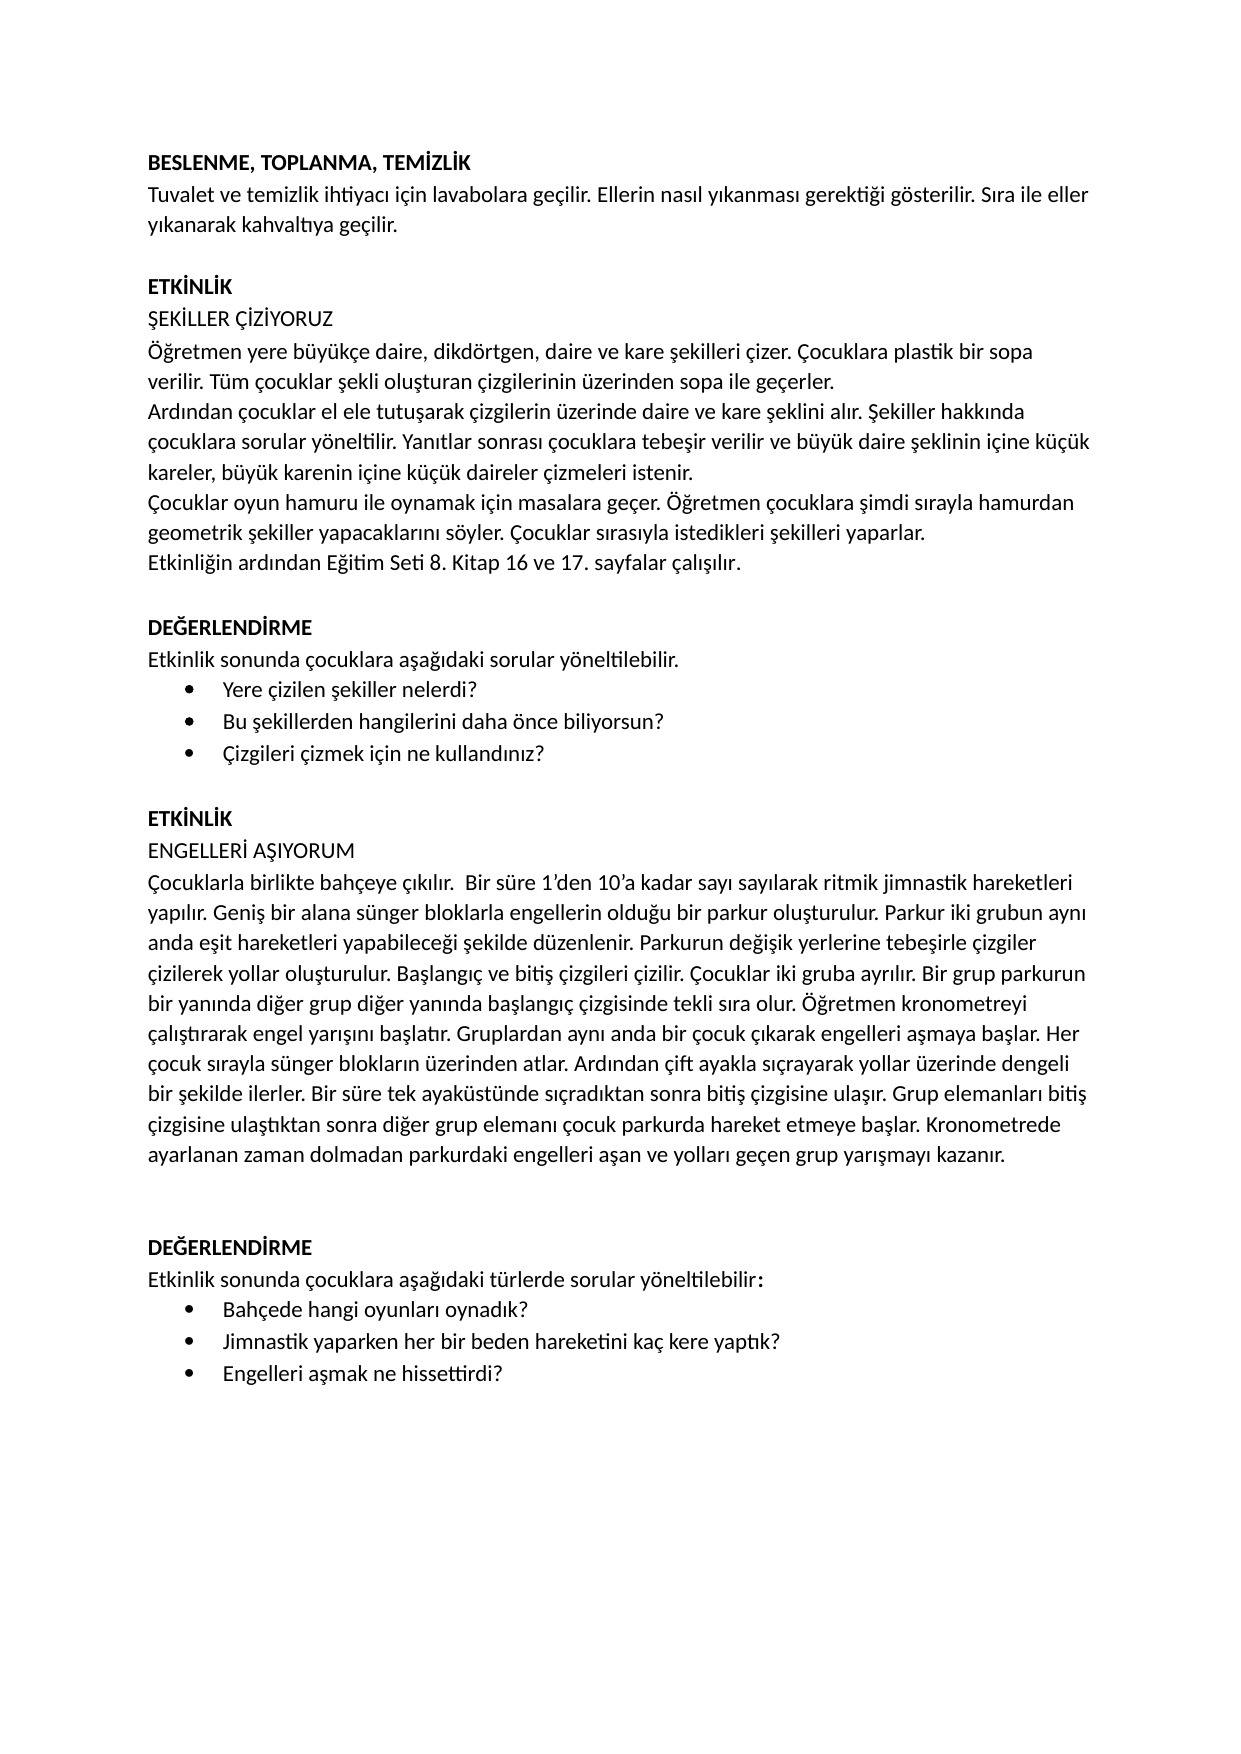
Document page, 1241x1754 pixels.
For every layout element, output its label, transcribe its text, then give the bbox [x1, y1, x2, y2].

text Ardından çocuklar el ele tutuşarak çizgilerin üzerinde daire ve kare şeklini alır. Şekiller hakkında çocuklara sorular yöneltilir. Yanıtlar sonrası çocuklara tebeşir verilir ve büyük daire şeklinin içine küçük kareler, büyük karenin içine küçük daireler çizmeleri istenir. [148, 397, 1093, 486]
text Etkinlik sonunda çocuklara aşağıdaki sorular yöneltilebilir. [148, 645, 1093, 673]
text DEĞERLENDİRME [148, 613, 1093, 641]
text Öğretmen yere büyükçe daire, dikdörtgen, daire ve kare şekilleri çizer. Çocuklara plastik bir sopa verilir. Tüm çocuklar şekli oluşturan çizgilerinin üzerinden sopa ile geçerler. [148, 337, 1093, 395]
list Engelleri aşmak ne hissettirdi? [185, 1359, 1093, 1387]
text Tuvalet ve temizlik ihtiyacı için lavabolara geçilir. Ellerin nasıl yıkanması gerektiği gösterilir. Sıra ile eller yıkanarak kahvaltıya geçilir. [148, 180, 1093, 238]
text ŞEKİLLER ÇİZİYORUZ [148, 304, 1093, 333]
list Bu şekillerden hangilerini daha önce biliyorsun? [185, 707, 1093, 735]
text ETKİNLİK [148, 272, 1093, 300]
text BESLENME, TOPLANMA, TEMİZLİK [148, 148, 1093, 176]
text Etkinlik sonunda çocuklara aşağıdaki türlerde sorular yöneltilebilir: [148, 1265, 1093, 1293]
text ETKİNLİK [148, 804, 1093, 832]
text Çocuklarla birlikte bahçeye çıkılır. Bir süre 1’den 10’a kadar sayı sayılarak ritmik jimnastik hareketleri yapılır. Geniş bir alana sünger bloklarla engellerin olduğu bir parkur oluşturulur. Parkur iki grubun aynı anda eşit hareketleri yapabileceği şekilde düzenlenir. Parkurun değişik yerlerine tebeşirle çizgiler çizilerek yollar oluşturulur. Başlangıç ve bitiş çizgileri çizilir. Çocuklar iki gruba ayrılır. Bir grup parkurun bir yanında diğer grup diğer yanında başlangıç çizgisinde tekli sıra olur. Öğretmen kronometreyi çalıştırarak engel yarışını başlatır. Gruplardan aynı anda bir çocuk çıkarak engelleri aşmaya başlar. Her çocuk sırayla sünger blokların üzerinden atlar. Ardından çift ayakla sıçrayarak yollar üzerinde dengeli bir şekilde ilerler. Bir süre tek ayaküstünde sıçradıktan sonra bitiş çizgisine ulaşır. Grup elemanları bitiş çizgisine ulaştıktan sonra diğer grup elemanı çocuk parkurda hareket etmeye başlar. Kronometrede ayarlanan zaman dolmadan parkurdaki engelleri aşan ve yolları geçen grup yarışmayı kazanır. [148, 868, 1093, 1168]
text Çocuklar oyun hamuru ile oynamak için masalara geçer. Öğretmen çocuklara şimdi sırayla hamurdan geometrik şekiller yapacaklarını söyler. Çocuklar sırasıyla istedikleri şekilleri yaparlar. [148, 488, 1093, 546]
list Bahçede hangi oyunları oynadık? [185, 1295, 1093, 1323]
list Çizgileri çizmek için ne kullandınız? [185, 739, 1093, 767]
list Jimnastik yaparken her bir beden hareketini kaç kere yaptık? [185, 1327, 1093, 1355]
list Etkinliğin ardından Eğitim Seti 8. Kitap 16 ve 17. sayfalar çalışılır. [148, 548, 1093, 576]
text ENGELLERİ AŞIYORUM [148, 836, 1093, 864]
list Yere çizilen şekiller nelerdi? [185, 675, 1093, 703]
text DEĞERLENDİRME [148, 1233, 1093, 1261]
